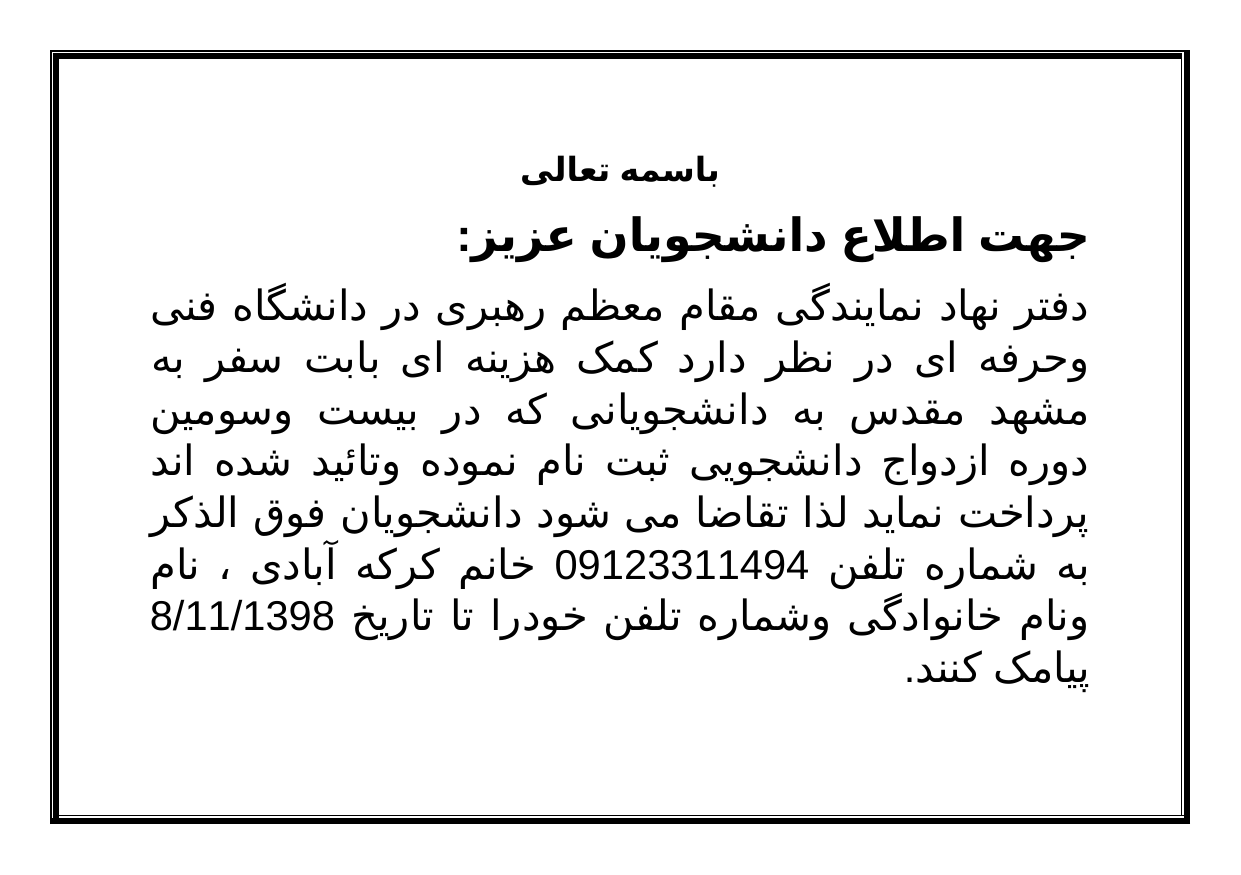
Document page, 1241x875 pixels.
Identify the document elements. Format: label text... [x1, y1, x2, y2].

text جهت اطلاع دانشجویان عزیز: [150, 208, 1090, 261]
text دفتر نهاد نمایندگی مقام معظم رهبری در دانشگاه فنی وحرفه ای در نظر دارد کمک هزینه ای بابت سفر به مشهد مقدس به دانشجویانی که در بیست وسومین دوره ازدواج دانشجویی ثبت نام نموده وتائید شده اند پرداخت نماید لذا تقاضا می شود دانشجویان فوق الذکر به شماره تلفن 09123311494 خانم کرکه آبادی ، نام ونام خانوادگی وشماره تلفن خودرا تا تاریخ 8/11/1398 پیامک کنند. [150, 282, 1090, 691]
text باسمه تعالی [150, 150, 1090, 188]
